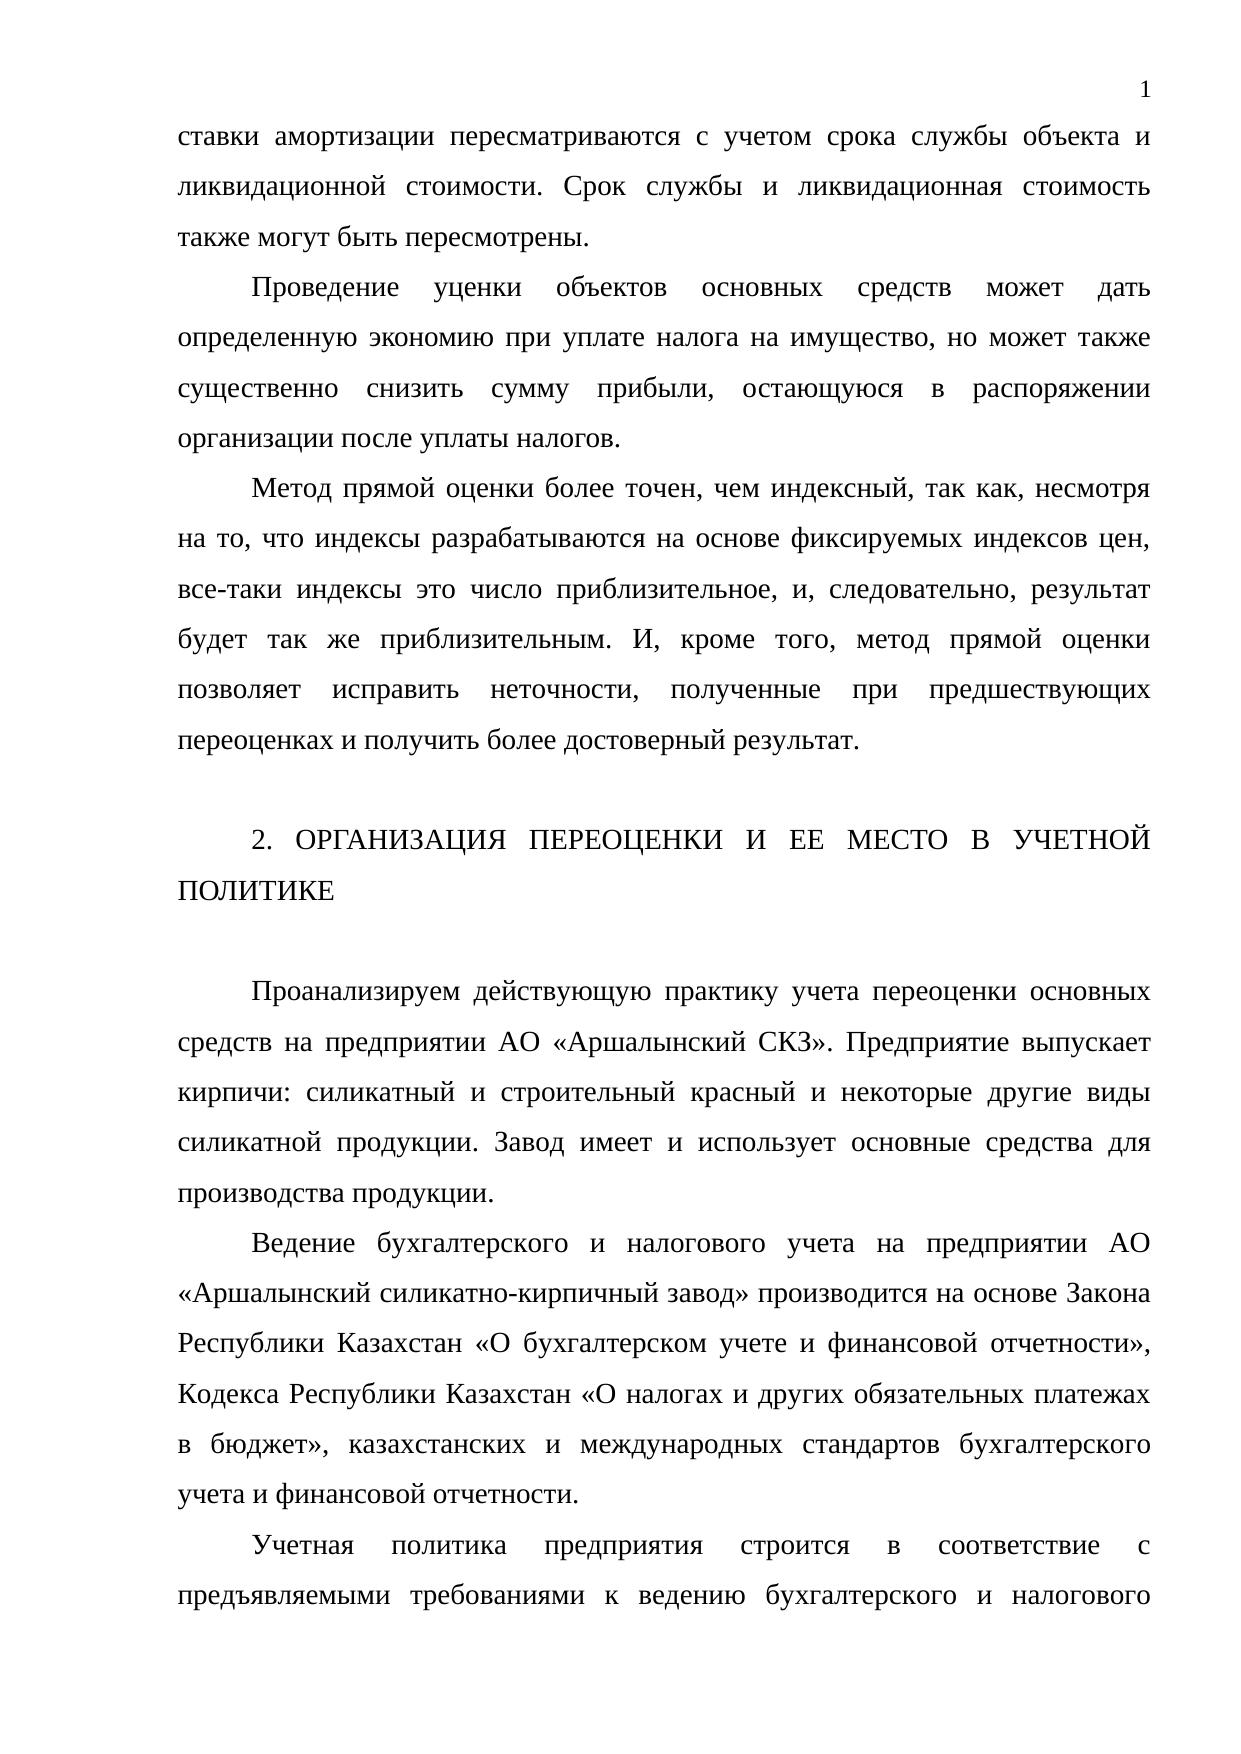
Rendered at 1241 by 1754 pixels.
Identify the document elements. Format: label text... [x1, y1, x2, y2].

subtitle 2. Организация переоценки и ее место в учетной политике [177, 822, 1152, 906]
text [177, 1527, 1152, 1611]
text Ведение бухгалтерского и налогового учета на предприятии АО «Аршалынский силикатно-кирпичный завод» производится на основе Закона Республики Казахстан «О бухгалтерском учете и финансовой отчетности», Кодекса Республики Казахстан «О налогах и других обязательных платежах в бюджет», казахстанских и международных стандартов бухгалтерского учета и финансовой отчетности. [177, 1225, 1152, 1510]
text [177, 118, 1152, 252]
text Проанализируем действующую практику учета переоценки основных средств на предприятии АО «Аршалынский СКЗ». Предприятие выпускает кирпичи: силикатный и строительный красный и некоторые другие виды силикатной продукции. Завод имеет и использует основные средства для производства продукции. [177, 973, 1152, 1208]
text Метод прямой оценки более точен, чем индексный, так как, несмотря на то, что индексы разрабатываются на основе фиксируемых индексов цен, все-таки индексы это число приблизительное, и, следовательно, результат будет так же приблизительным. И, кроме того, метод прямой оценки позволяет исправить неточности, полученные при предшествующих переоценках и получить более достоверный результат. [177, 470, 1152, 755]
text Проведение уценки объектов основных средств может дать определенную экономию при уплате налога на имущество, но может также существенно снизить сумму прибыли, остающуюся в распоряжении организации после уплаты налогов. [177, 269, 1152, 453]
